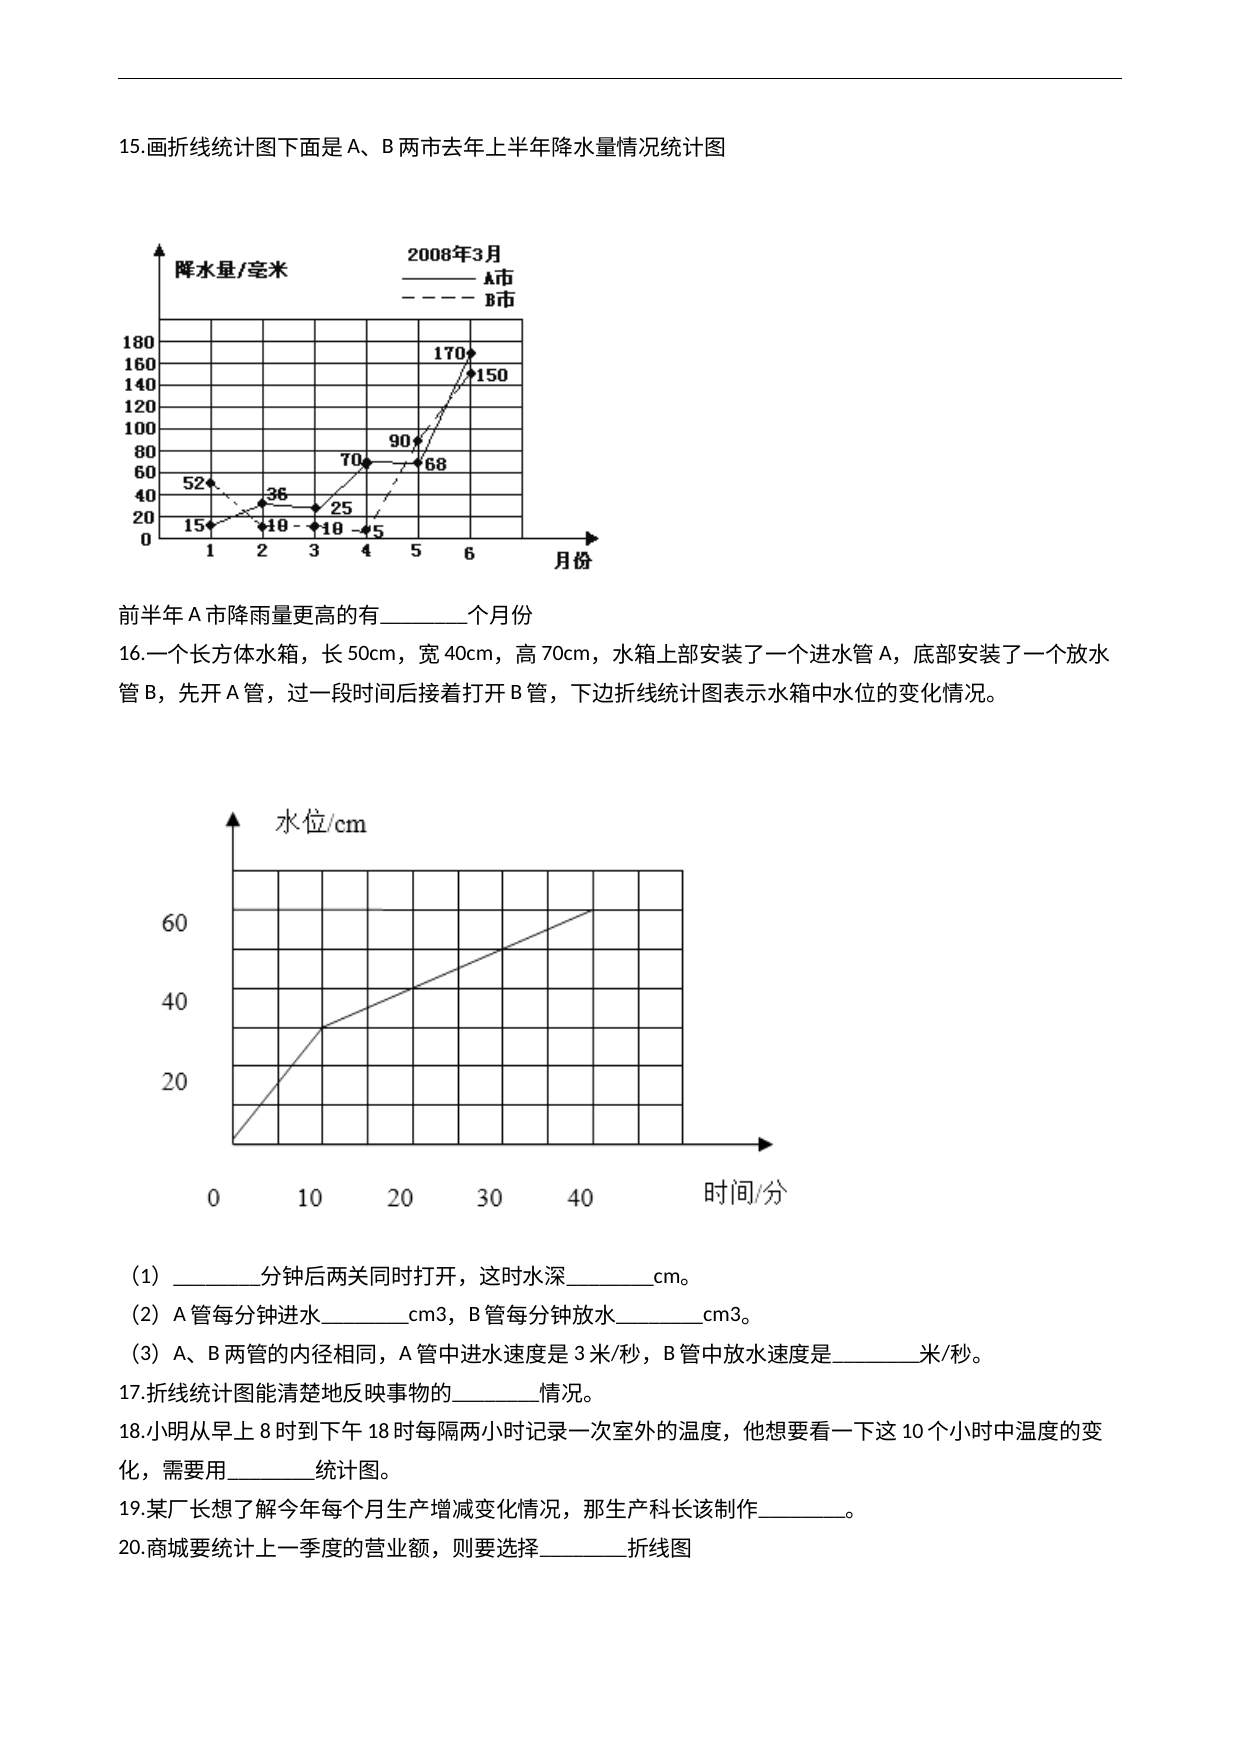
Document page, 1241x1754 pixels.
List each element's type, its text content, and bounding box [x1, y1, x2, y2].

text （3）A、B两管的内径相同，A管中进水速度是3米/秒，B管中放水速度是________米/秒。 [118, 1336, 1122, 1369]
text 19.某厂长想了解今年每个月生产增减变化情况，那生产科长该制作________。 [118, 1492, 1122, 1524]
text （2）A管每分钟进水________cm3，B管每分钟放水________cm3。 [118, 1298, 1122, 1330]
text 18.小明从早上8时到下午18时每隔两小时记录一次室外的温度，他想要看一下这10个小时中温度的变化，需要用________统计图。 [118, 1414, 1122, 1485]
picture [118, 233, 604, 574]
text 17.折线统计图能清楚地反映事物的________情况。 [118, 1375, 1122, 1408]
picture [118, 798, 809, 1227]
text （1）________分钟后两关同时打开，这时水深________cm。 [118, 1259, 1122, 1291]
text 20.商城要统计上一季度的营业额，则要选择________折线图 [118, 1530, 1122, 1563]
